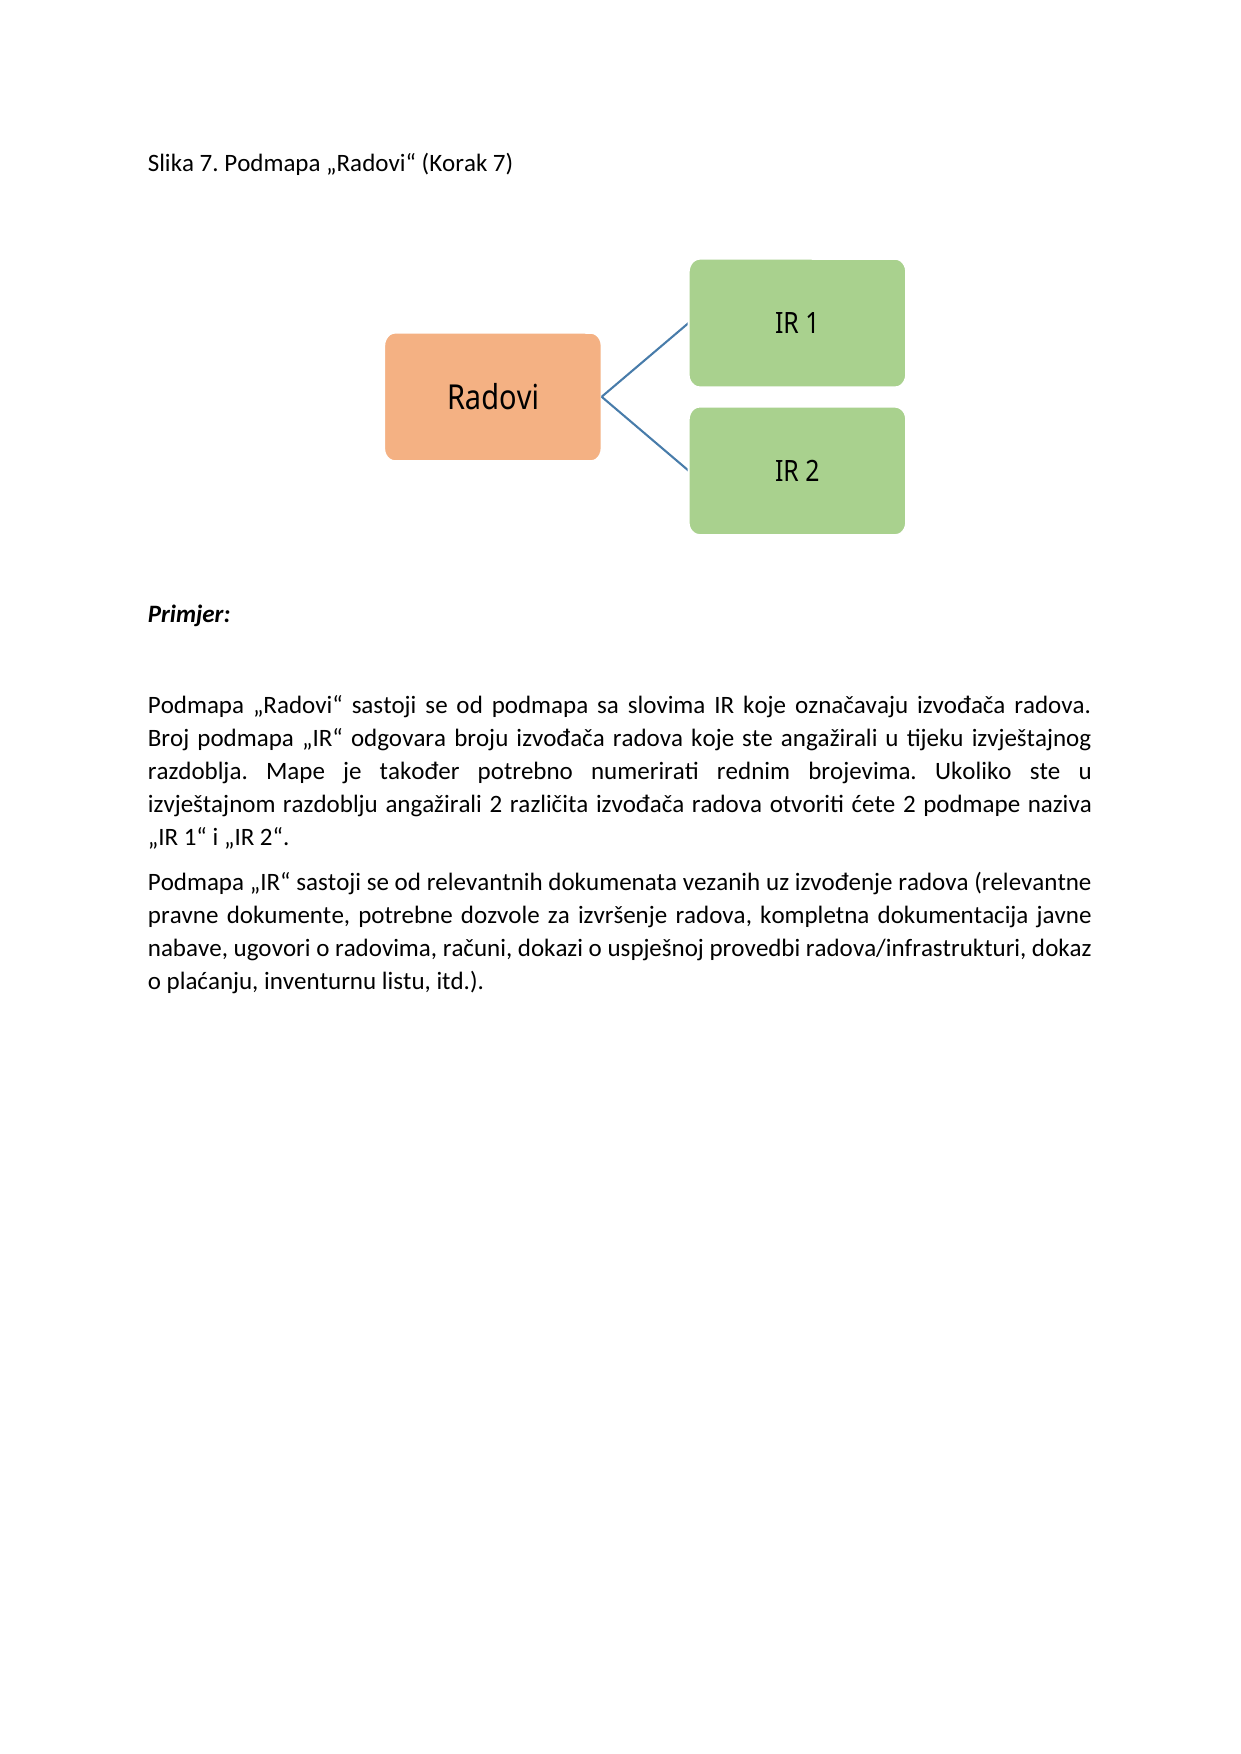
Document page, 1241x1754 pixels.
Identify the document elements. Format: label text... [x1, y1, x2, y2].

text Podmapa „Radovi“ sastoji se od podmapa sa slovima IR koje označavaju izvođača radova. Broj podmapa „IR“ odgovara broju izvođača radova koje ste angažirali u tijeku izvještajnog razdoblja. Mape je također potrebno numerirati rednim brojevima. Ukoliko ste u izvještajnom razdoblju angažirali 2 različita izvođača radova otvoriti ćete 2 podmape naziva „IR 1“ i „IR 2“. [148, 689, 1093, 851]
text Slika 7. Podmapa „Radovi“ (Korak 7) [148, 148, 1093, 178]
text Podmapa „IR“ sastoji se od relevantnih dokumenata vezanih uz izvođenje radova (relevantne pravne dokumente, potrebne dozvole za izvršenje radova, kompletna dokumentacija javne nabave, ugovori o radovima, računi, dokazi o uspješnoj provedbi radova/infrastrukturi, dokaz o plaćanju, inventurnu listu, itd.). [148, 866, 1093, 996]
text Primjer: [148, 598, 1093, 629]
